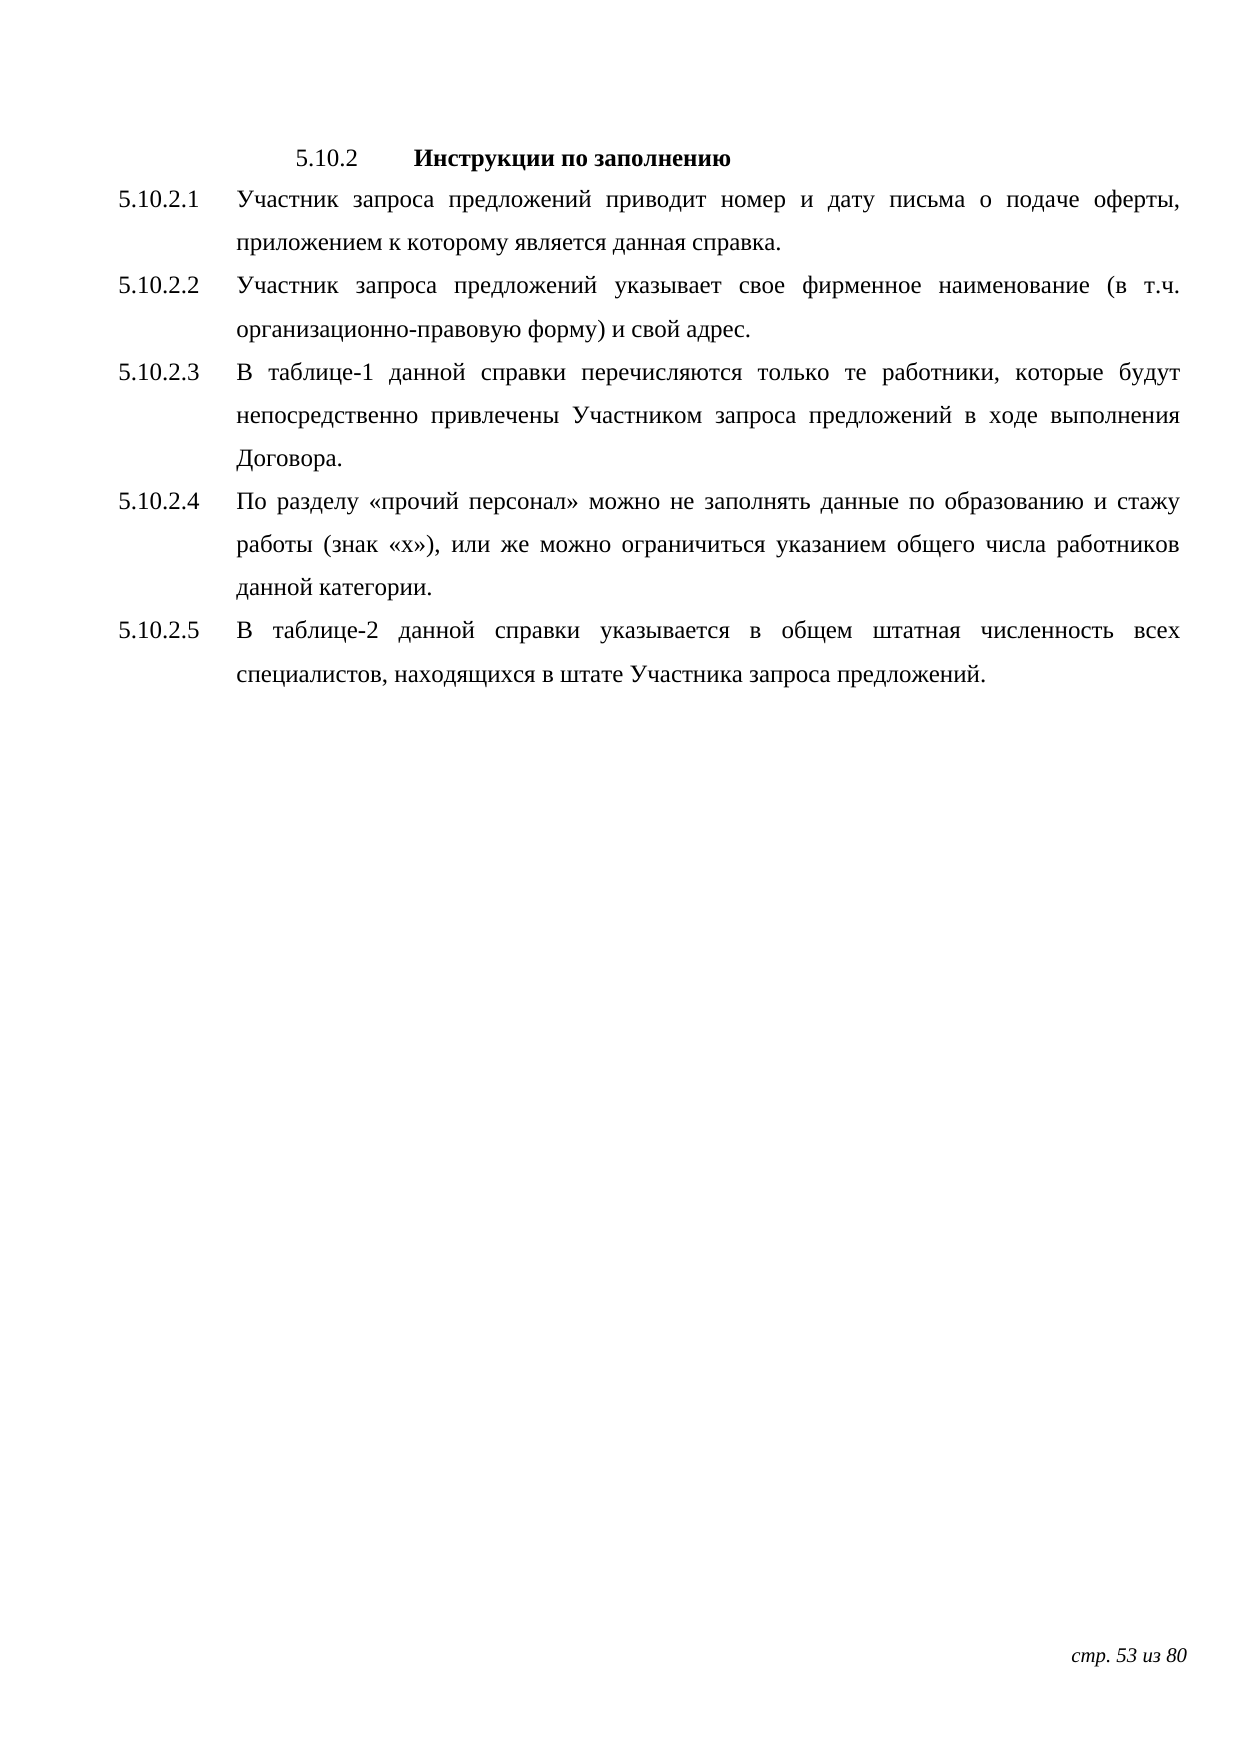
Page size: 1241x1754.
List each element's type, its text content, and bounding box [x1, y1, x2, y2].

text В таблице-1 данной справки перечисляются только те работники, которые будут непосредственно привлечены Участником запроса предложений в ходе выполнения Договора. [118, 357, 1181, 472]
text Инструкции по заполнению [236, 143, 1181, 172]
text В таблице-2 данной справки указывается в общем штатная численность всех специалистов, находящихся в штате Участника запроса предложений. [118, 616, 1181, 687]
text По разделу «прочий персонал» можно не заполнять данные по образованию и стажу работы (знак «х»), или же можно ограничиться указанием общего числа работников данной категории. [118, 486, 1181, 601]
text Участник запроса предложений приводит номер и дату письма о подаче оферты, приложением к которому является данная справка. [118, 184, 1181, 256]
text Участник запроса предложений указывает свое фирменное наименование (в т.ч. организационно-правовую форму) и свой адрес. [118, 271, 1181, 342]
